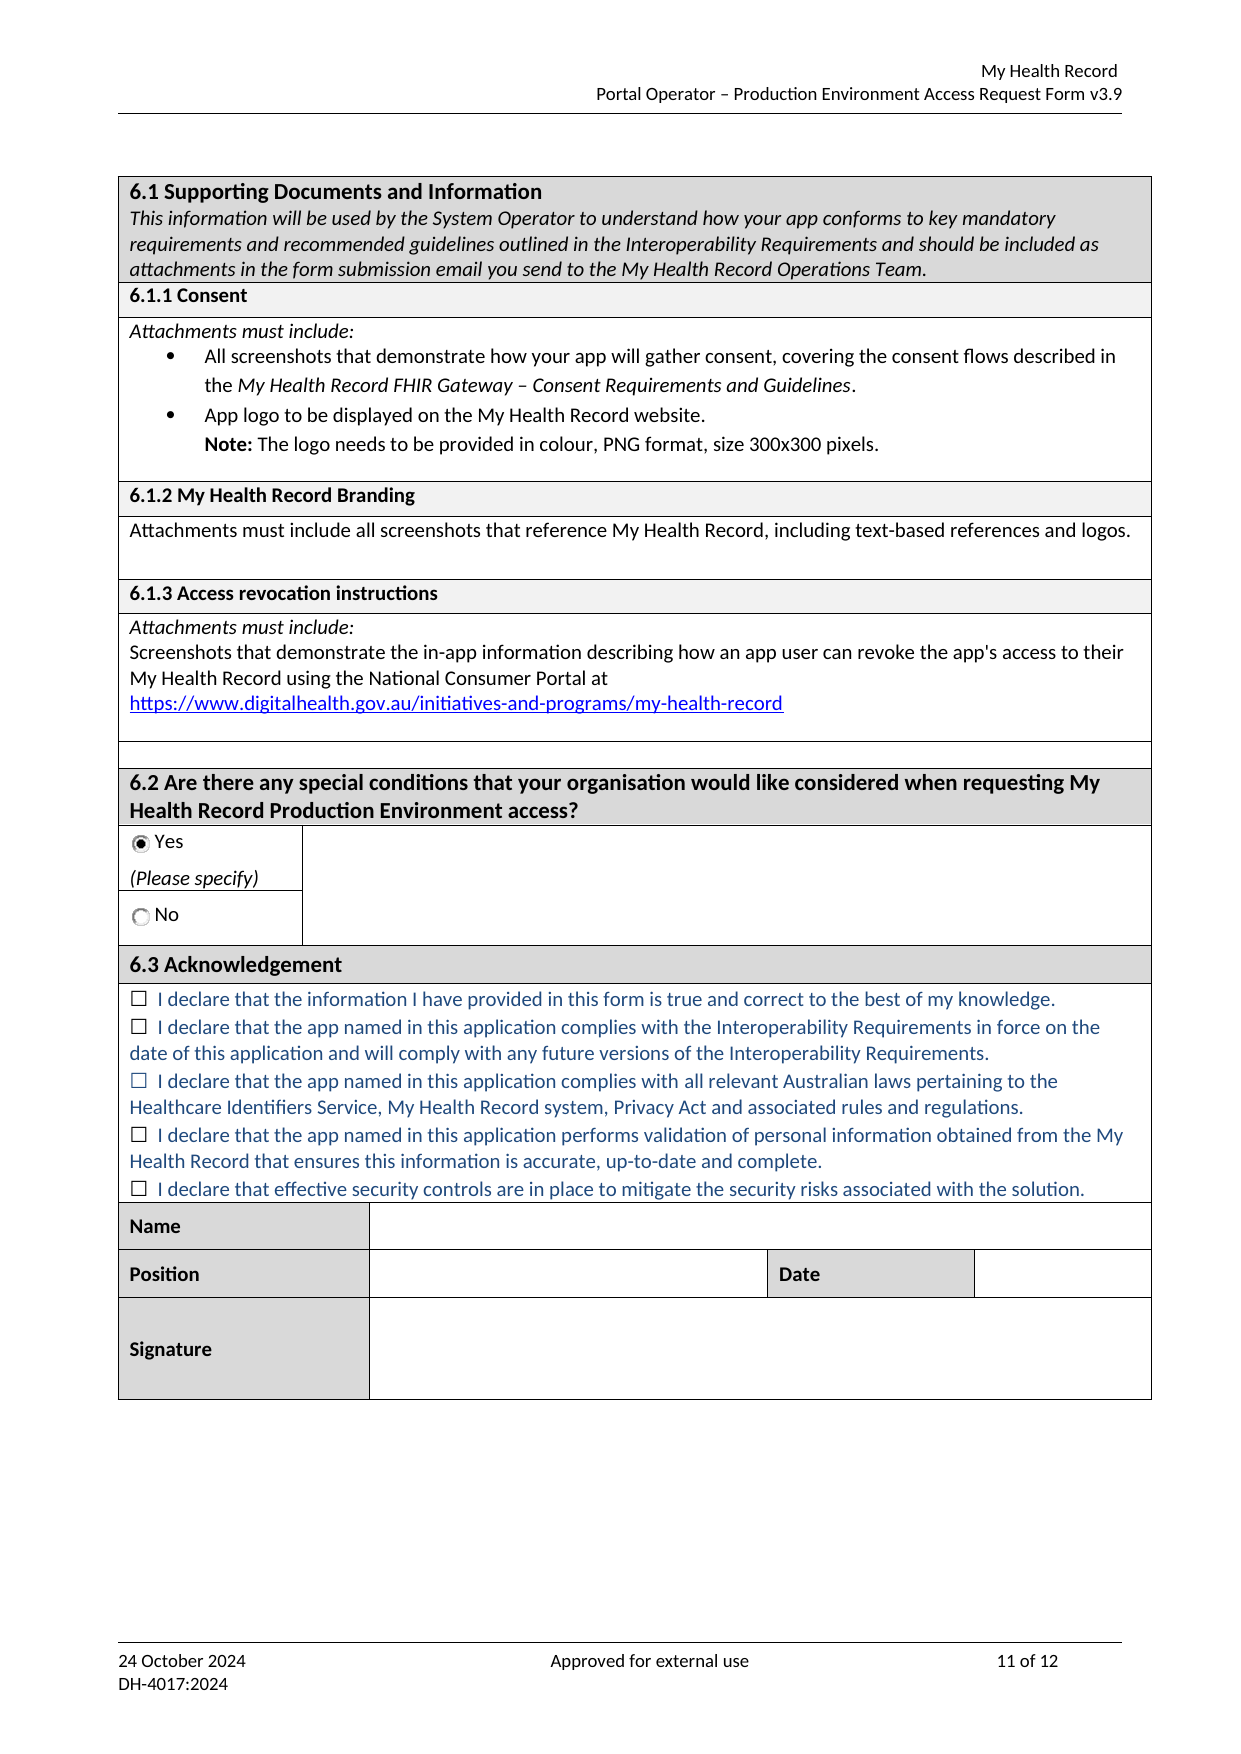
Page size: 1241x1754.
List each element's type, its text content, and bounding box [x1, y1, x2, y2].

table_cell Attachments must include all screenshots that reference My Health Record, including text-based references and logos. [119, 517, 1151, 579]
table_cell Date [768, 1250, 974, 1297]
table_cell Signature [119, 1298, 369, 1399]
table_cell (Please specify) [119, 826, 302, 890]
table_cell 6.1.2 My Health Record Branding [119, 482, 1151, 516]
table_cell 6.3 Acknowledgement [119, 946, 1151, 983]
table_cell Attachments must include: Screenshots that demonstrate the in-app information describing how an app user can revoke the app's access to their My Health Record using the National Consumer Portal at https://www.digitalhealth.gov.au/initiatives-and-programs/my-health-record [119, 614, 1151, 741]
table_cell [370, 1298, 1151, 1399]
table_cell [975, 1250, 1151, 1297]
table_cell Position [119, 1250, 369, 1297]
table_cell [370, 1250, 767, 1297]
table_cell [119, 742, 1151, 767]
table_cell [119, 891, 302, 945]
table_cell [370, 1203, 1151, 1249]
table_cell 6.1.3 Access revocation instructions [119, 580, 1151, 613]
table_cell 6.1.1 Consent [119, 283, 1151, 317]
table_cell 6.1 Supporting Documents and Information This information will be used by the System Operator to understand how your app conforms to key mandatory requirements and recommended guidelines outlined in the Interoperability Requirements and should be included as attachments in the form submission email you send to the My Health Record Operations Team. [119, 177, 1151, 282]
table_cell Attachments must include: All screenshots that demonstrate how your app will gather consent, covering the consent flows described in the My Health Record FHIR Gateway – Consent Requirements and Guidelines. App logo to be displayed on the My Health Record website. Note: The logo needs to be provided in colour, PNG format, size 300x300 pixels. [119, 318, 1151, 481]
table_cell I declare that the information I have provided in this form is true and correct to the best of my knowledge. I declare that the app named in this application complies with the Interoperability Requirements in force on the date of this application and will comply with any future versions of the Interoperability Requirements. I declare that the app named in this application complies with all relevant Australian laws pertaining to the Healthcare Identifiers Service, My Health Record system, Privacy Act and associated rules and regulations. I declare that the app named in this application performs validation of personal information obtained from the My Health Record that ensures this information is accurate, up-to-date and complete. I declare that effective security controls are in place to mitigate the security risks associated with the solution. [119, 984, 1151, 1202]
table_cell [303, 826, 1151, 945]
table_cell 6.2 Are there any special conditions that your organisation would like considered when requesting My Health Record Production Environment access? [119, 769, 1151, 824]
table_cell Name [119, 1203, 369, 1249]
